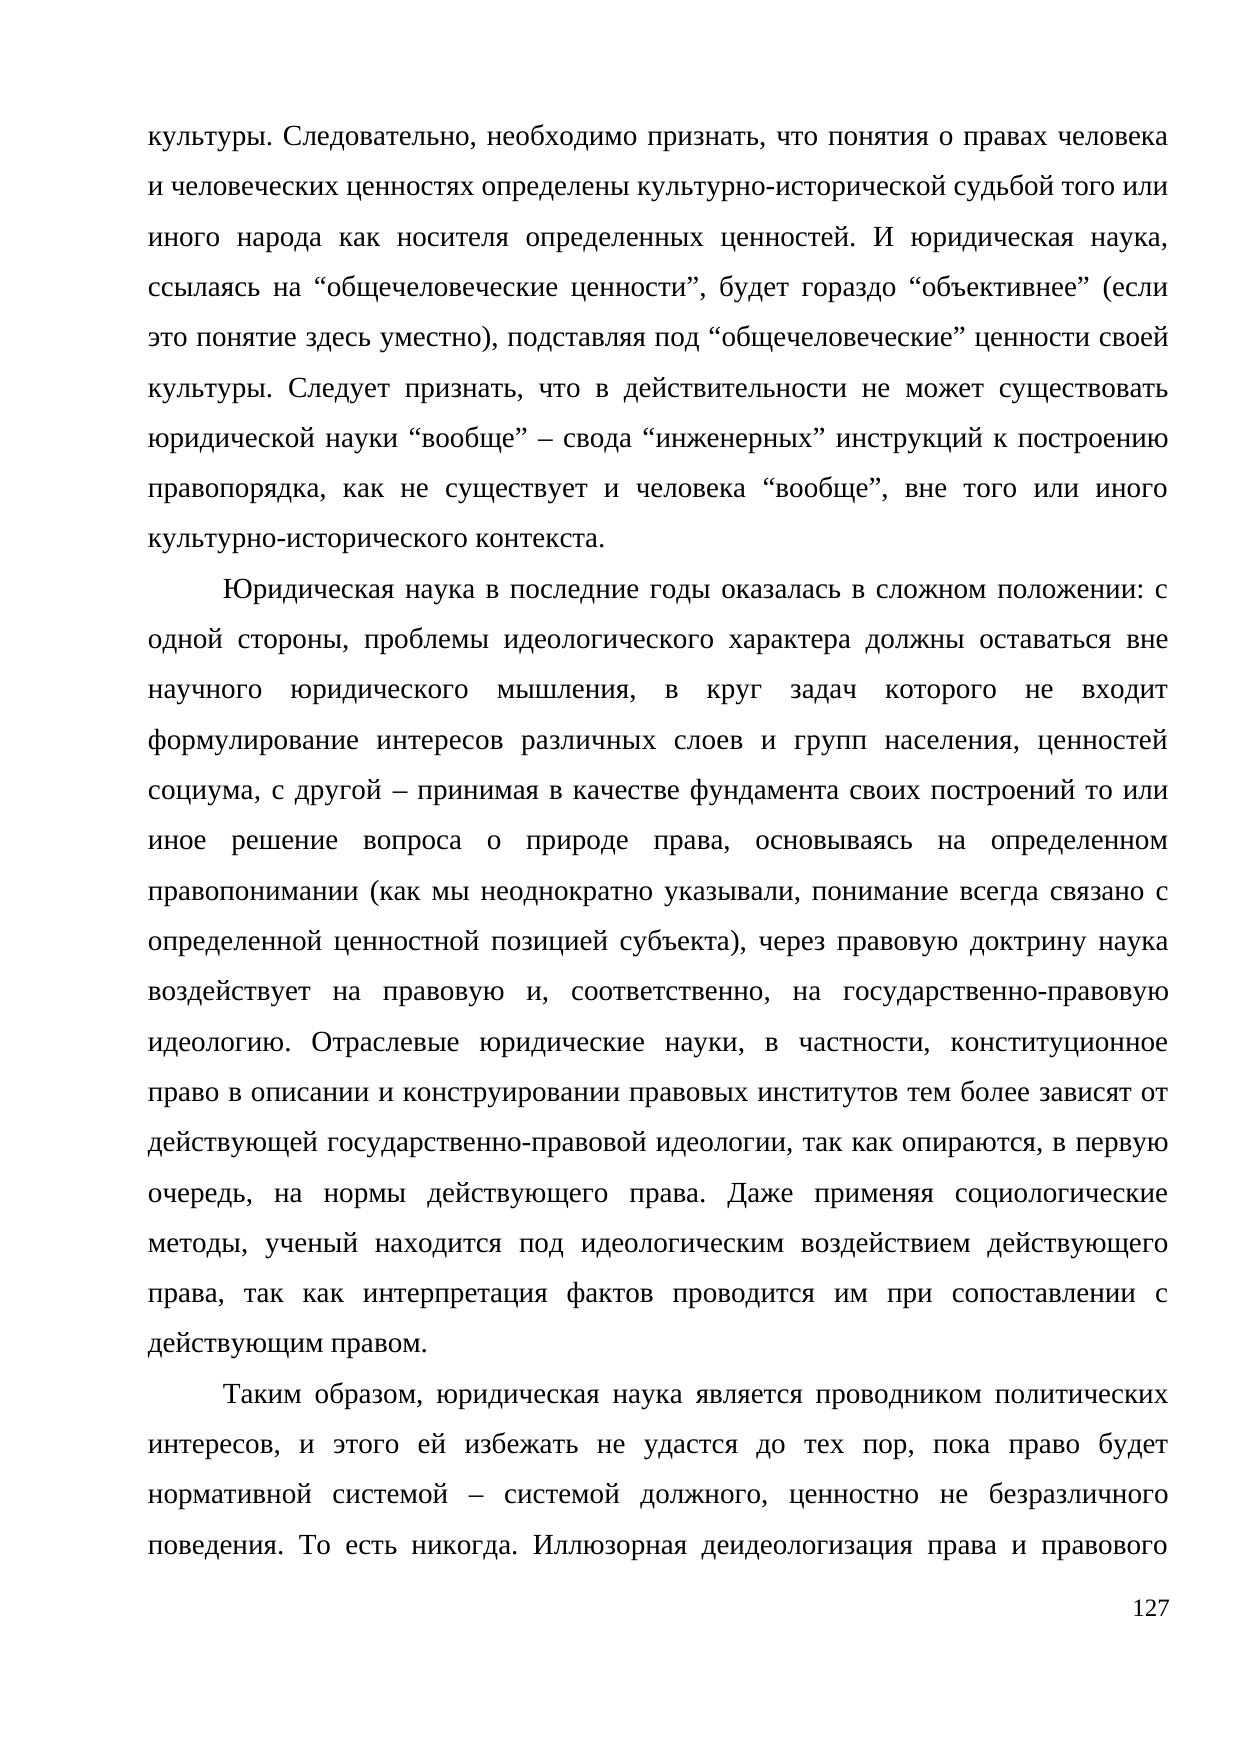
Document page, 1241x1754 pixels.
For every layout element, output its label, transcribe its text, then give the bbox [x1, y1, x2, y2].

text Юридическая наука в последние годы оказалась в сложном положении: с одной стороны, проблемы идеологического характера должны оставаться вне научного юридического мышления, в круг задач которого не входит формулирование интересов различных слоев и групп населения, ценностей социума, с другой – принимая в качестве фундамента своих построений то или иное решение вопроса о природе права, основываясь на определенном правопонимании (как мы неоднократно указывали, понимание всегда связано с определенной ценностной позицией субъекта), через правовую доктрину наука воздействует на правовую и, соответственно, на государственно-правовую идеологию. Отраслевые юридические науки, в частности, конституционное право в описании и конструировании правовых институтов тем более зависят от действующей государственно-правовой идеологии, так как опираются, в первую очередь, на нормы действующего права. Даже применяя социологические методы, ученый находится под идеологическим воздействием действующего права, так как интерпретация фактов проводится им при сопоставлении с действующим правом. [148, 571, 1169, 1359]
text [148, 118, 1169, 554]
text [148, 1376, 1169, 1560]
